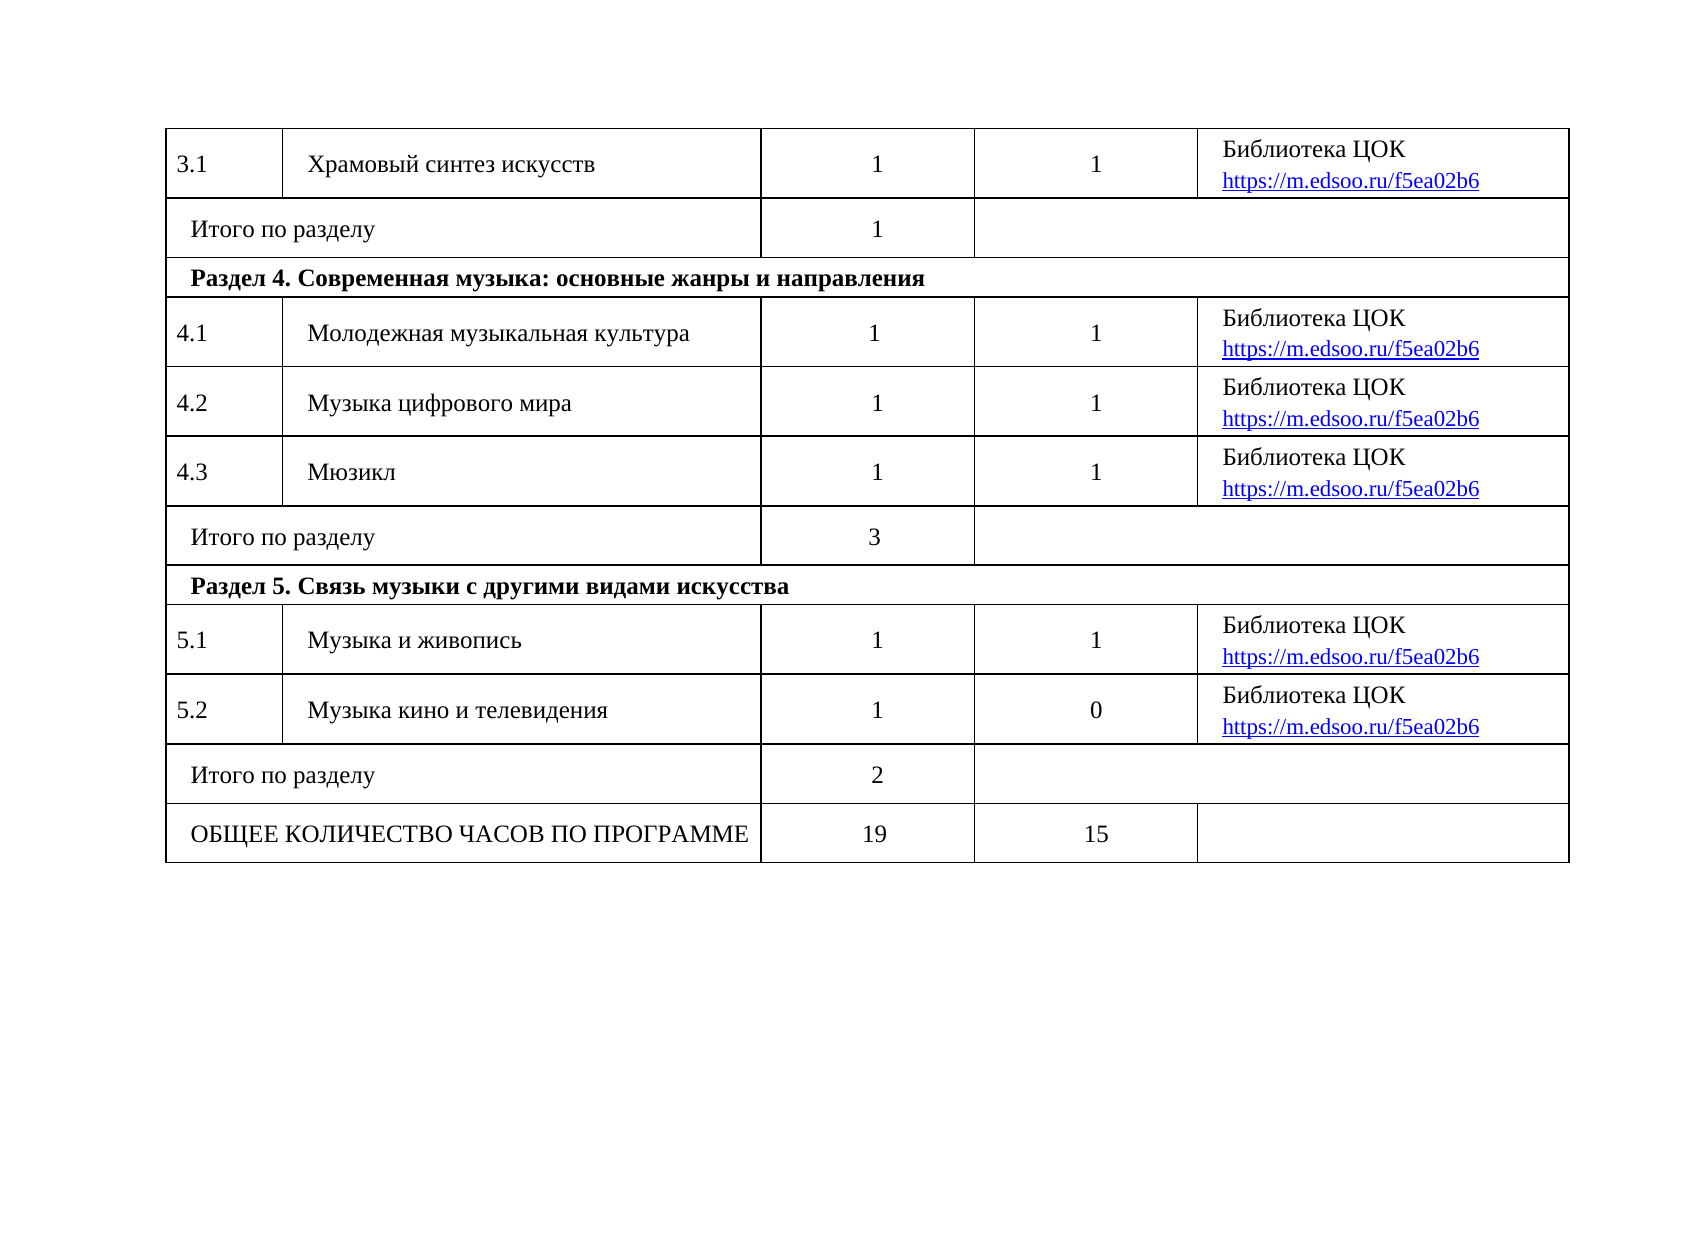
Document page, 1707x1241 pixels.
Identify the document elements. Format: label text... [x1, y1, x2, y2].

table_cell 4.2 [167, 367, 282, 435]
table_cell Библиотека ЦОК https://m.edsoo.ru/f5ea02b6 [1198, 367, 1568, 435]
table_cell Библиотека ЦОК https://m.edsoo.ru/f5ea02b6 [1198, 675, 1568, 743]
table_cell 1 [975, 605, 1197, 673]
table_cell 1 [975, 367, 1197, 435]
table_cell 1 [762, 199, 974, 257]
table_cell Музыка цифрового мира [283, 367, 760, 435]
table_cell 1 [975, 298, 1197, 366]
table_cell Итого по разделу [167, 199, 760, 257]
table_cell [975, 745, 1568, 802]
table_cell 1 [975, 129, 1197, 197]
table_cell 1 [762, 675, 974, 743]
table_cell [975, 507, 1568, 564]
table_cell Итого по разделу [167, 507, 760, 564]
table_cell Мюзикл [283, 437, 760, 505]
table_cell 1 [762, 605, 974, 673]
table_cell 4.1 [167, 298, 282, 366]
table_cell 1 [975, 437, 1197, 505]
table_cell [975, 199, 1568, 257]
table_cell Библиотека ЦОК https://m.edsoo.ru/f5ea02b6 [1198, 437, 1568, 505]
table_cell Раздел 4. Современная музыка: основные жанры и направления [167, 258, 1568, 296]
table_cell 5.2 [167, 675, 282, 743]
table_cell 1 [762, 367, 974, 435]
table_cell Молодежная музыкальная культура [283, 298, 760, 366]
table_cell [1198, 129, 1568, 197]
table_cell 1 [762, 129, 974, 197]
table_cell 15 [975, 804, 1197, 862]
table_cell 19 [762, 804, 974, 862]
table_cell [1198, 298, 1568, 366]
table_cell Библиотека ЦОК https://m.edsoo.ru/f5ea02b6 [1198, 605, 1568, 673]
table_cell 3.1 [167, 129, 282, 197]
table_cell 4.3 [167, 437, 282, 505]
table_cell ОБЩЕЕ КОЛИЧЕСТВО ЧАСОВ ПО ПРОГРАММЕ [167, 804, 760, 862]
table_cell Храмовый синтез искусств [283, 129, 760, 197]
table_cell Музыка и живопись [283, 605, 760, 673]
table_cell 0 [975, 675, 1197, 743]
table_cell 3 [762, 507, 974, 564]
table_cell Музыка кино и телевидения [283, 675, 760, 743]
table_cell Итого по разделу [167, 745, 760, 802]
table_cell [1198, 804, 1568, 862]
table_cell 1 [762, 298, 974, 366]
table_cell 5.1 [167, 605, 282, 673]
table_cell 2 [762, 745, 974, 802]
table_cell 1 [762, 437, 974, 505]
table_cell Раздел 5. Связь музыки с другими видами искусства [167, 566, 1568, 604]
